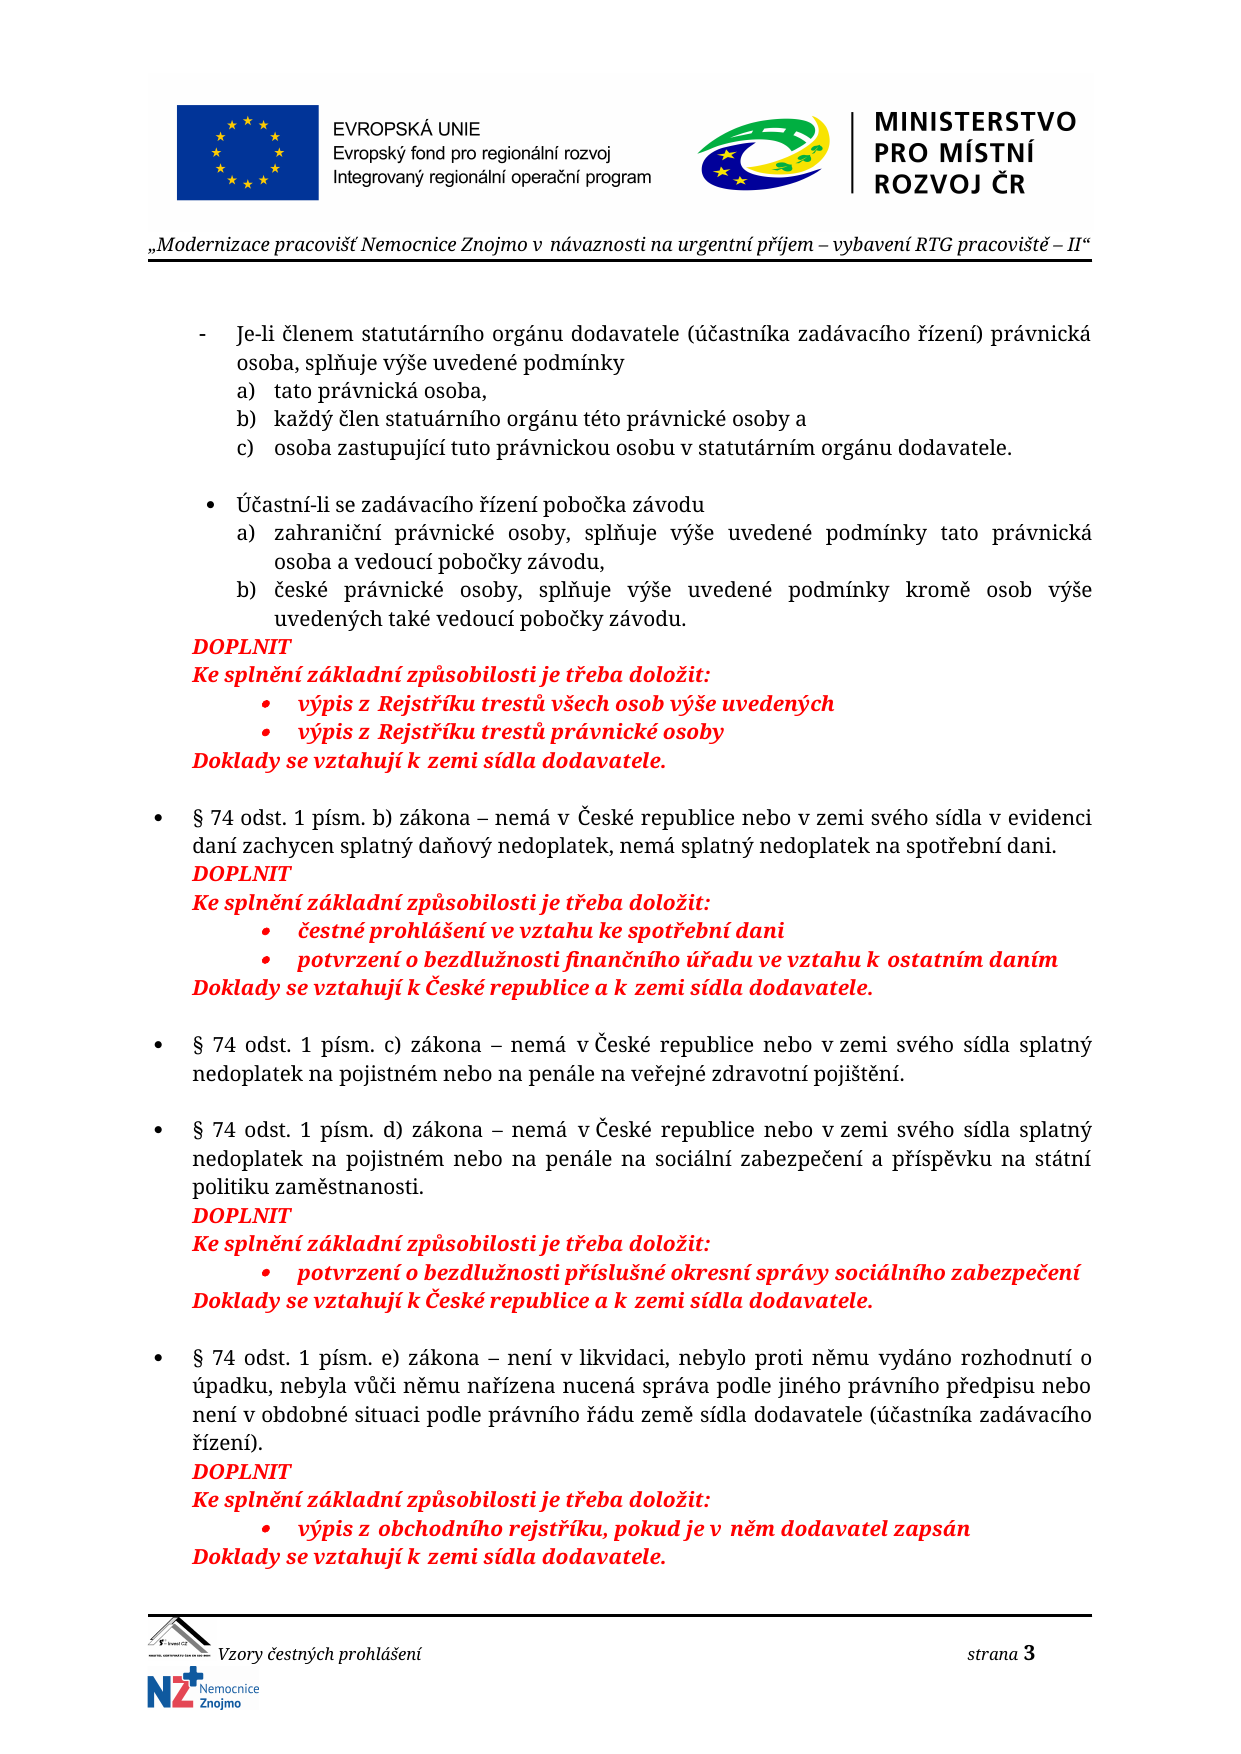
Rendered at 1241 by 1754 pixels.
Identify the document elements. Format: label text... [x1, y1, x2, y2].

list Doklady se vztahují k České republice a k zemi sídla dodavatele. [192, 1286, 1092, 1314]
list Doklady se vztahují k České republice a k zemi sídla dodavatele. [192, 973, 1092, 1002]
list výpis z Rejstříku trestů všech osob výše uvedených [260, 689, 1092, 717]
text Ke splnění základní způsobilosti je třeba doložit: [192, 1229, 1092, 1258]
list Doklady se vztahují k zemi sídla dodavatele. [192, 746, 1092, 774]
list Je-li členem statutárního orgánu dodavatele (účastníka zadávacího řízení) právnická osoba, splňuje výše uvedené podmínky [199, 319, 1092, 376]
list každý člen statuárního orgánu této právnické osoby a [236, 404, 1092, 433]
text Ke splnění základní způsobilosti je třeba doložit: [192, 661, 1092, 689]
list Doklady se vztahují k zemi sídla dodavatele. [192, 1542, 1092, 1571]
list Účastní-li se zadávacího řízení pobočka závodu [207, 490, 1092, 518]
text Ke splnění základní způsobilosti je třeba doložit: [192, 1485, 1092, 1514]
picture [147, 1617, 217, 1661]
list výpis z obchodního rejstříku, pokud je v něm dodavatel zapsán [260, 1514, 1092, 1542]
list výpis z Rejstříku trestů právnické osoby [260, 717, 1092, 746]
list osoba zastupující tuto právnickou osobu v statutárním orgánu dodavatele. [236, 433, 1092, 461]
list tato právnická osoba, [236, 376, 1092, 404]
list § 74 odst. 1 písm. c) zákona – nemá v České republice nebo v zemi svého sídla splatný nedoplatek na pojistném nebo na penále na veřejné zdravotní pojištění. [154, 1030, 1092, 1087]
picture [147, 1666, 259, 1710]
list § 74 odst. 1 písm. e) zákona – není v likvidaci, nebylo proti němu vydáno rozhodnutí o úpadku, nebyla vůči němu nařízena nucená správa podle jiného právního předpisu nebo není v obdobné situaci podle právního řádu země sídla dodavatele (účastníka zadávacího řízení). [154, 1343, 1092, 1457]
text DOPLNIT [192, 1457, 1092, 1485]
text Ke splnění základní způsobilosti je třeba doložit: [192, 888, 1092, 916]
list § 74 odst. 1 písm. d) zákona – nemá v České republice nebo v zemi svého sídla splatný nedoplatek na pojistném nebo na penále na sociální zabezpečení a příspěvku na státní politiku zaměstnanosti. [154, 1116, 1092, 1201]
text DOPLNIT [192, 859, 1092, 888]
text DOPLNIT [192, 632, 1092, 661]
list potvrzení o bezdlužnosti příslušné okresní správy sociálního zabezpečení [260, 1258, 1092, 1286]
list české právnické osoby, splňuje výše uvedené podmínky kromě osob výše uvedených také vedoucí pobočky závodu. [236, 575, 1092, 632]
list § 74 odst. 1 písm. b) zákona – nemá v České republice nebo v zemi svého sídla v evidenci daní zachycen splatný daňový nedoplatek, nemá splatný nedoplatek na spotřební dani. [154, 803, 1092, 859]
text DOPLNIT [192, 1201, 1092, 1229]
picture [147, 73, 1094, 232]
list potvrzení o bezdlužnosti finančního úřadu ve vztahu k ostatním daním [260, 945, 1092, 973]
list čestné prohlášení ve vztahu ke spotřební dani [260, 916, 1092, 945]
list zahraniční právnické osoby, splňuje výše uvedené podmínky tato právnická osoba a vedoucí pobočky závodu, [236, 518, 1092, 575]
